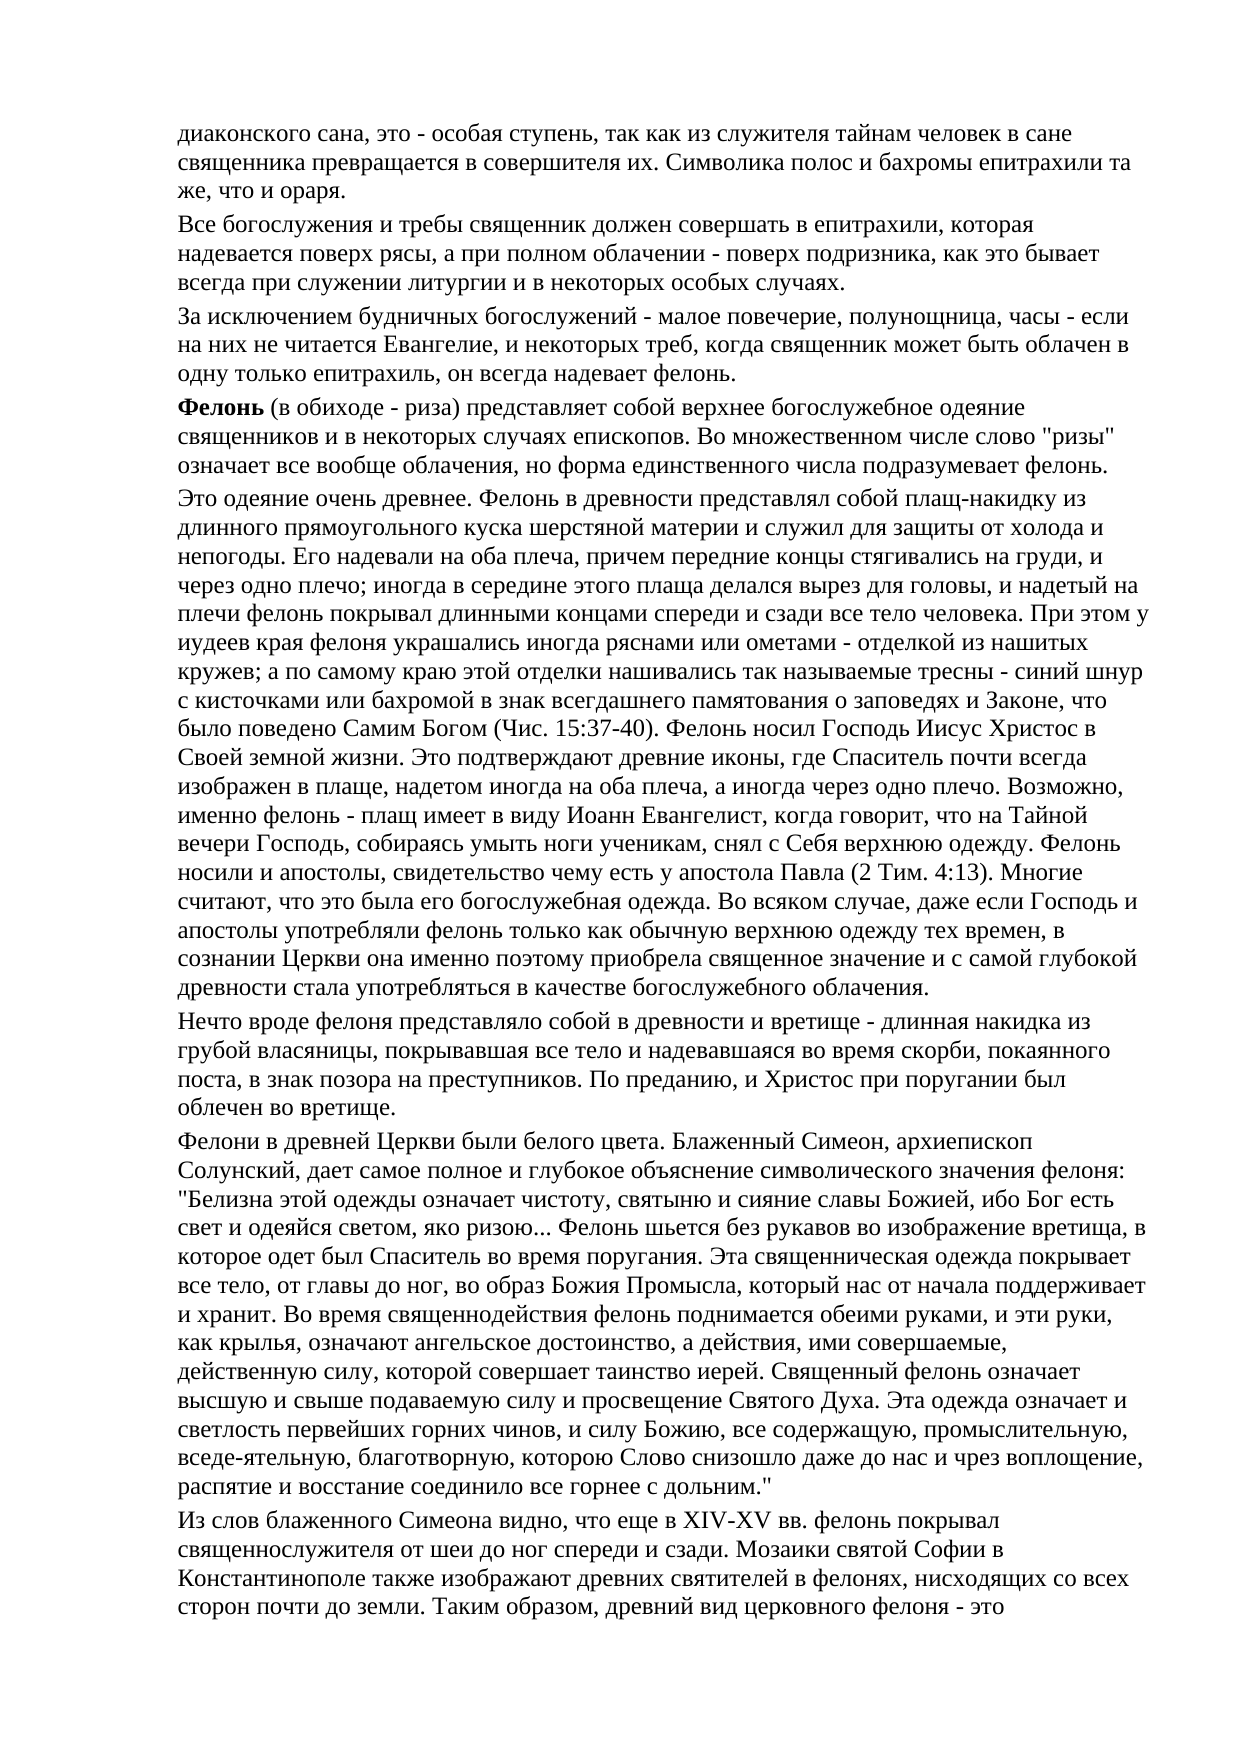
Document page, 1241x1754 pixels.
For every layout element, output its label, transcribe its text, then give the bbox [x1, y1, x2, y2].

text Фелонь (в обиходе - риза) представляет собой верхнее богослужебное одеяние священников и в некоторых случаях епископов. Во множественном числе слово "ризы" означает все вообще облачения, но форма единственного числа подразумевает фелонь. [177, 392, 1152, 478]
text Это одеяние очень древнее. Фелонь в древности представлял собой плащ-накидку из длинного прямоугольного куска шерстяной материи и служил для защиты от холода и непогоды. Его надевали на оба плеча, причем передние концы стягивались на груди, и через одно плечо; иногда в середине этого плаща делался вырез для головы, и надетый на плечи фелонь покрывал длинными концами спереди и сзади все тело человека. При этом у иудеев края фелоня украшались иногда ряснами или ометами - отделкой из нашитых кружев; а по самому краю этой отделки нашивались так называемые тресны - синий шнур с кисточками или бахромой в знак всегдашнего памятования о заповедях и Законе, что было поведено Самим Богом (Чис. 15:37-40). Фелонь носил Господь Иисус Христос в Своей земной жизни. Это подтверждают древние иконы, где Спаситель почти всегда изображен в плаще, надетом иногда на оба плеча, а иногда через одно плечо. Возможно, именно фелонь - плащ имеет в виду Иоанн Евангелист, когда говорит, что на Тайной вечери Господь, собираясь умыть ноги ученикам, снял с Себя верхнюю одежду. Фелонь носили и апостолы, свидетельство чему есть у апостола Павла (2 Тим. 4:13). Многие считают, что это была его богослужебная одежда. Во всяком случае, даже если Господь и апостолы употребляли фелонь только как обычную верхнюю одежду тех времен, в сознании Церкви она именно поэтому приобрела священное значение и с самой глубокой древности стала употребляться в качестве богослужебного облачения. [177, 483, 1152, 1001]
text Фелони в древней Церкви были белого цвета. Блаженный Симеон, архиепископ Солунский, дает самое полное и глубокое объяснение символического значения фелоня: "Белизна этой одежды означает чистоту, святыню и сияние славы Божией, ибо Бог есть свет и одеяйся светом, яко ризою... Фелонь шьется без рукавов во изображение вретища, в которое одет был Спаситель во время поругания. Эта священническая одежда покрывает все тело, от главы до ног, во образ Божия Промысла, который нас от начала поддерживает и хранит. Во время священнодействия фелонь поднимается обеими руками, и эти руки, как крылья, означают ангельское достоинство, а действия, ими совершаемые, действенную силу, которой совершает таинство иерей. Священный фелонь означает высшую и свыше подаваемую силу и просвещение Святого Духа. Эта одежда означает и светлость первейших горних чинов, и силу Божию, все содержащую, промыслительную, вседе-ятельную, благотворную, которою Слово снизошло даже до нас и чрез воплощение, распятие и восстание соединило все горнее с дольним." [177, 1126, 1152, 1500]
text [177, 118, 1152, 204]
text За исключением будничных богослужений - малое повечерие, полунощница, часы - если на них не читается Евангелие, и некоторых треб, когда священник может быть облачен в одну только епитрахиль, он всегда надевает фелонь. [177, 301, 1152, 387]
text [177, 1505, 1152, 1620]
text Нечто вроде фелоня представляло собой в древности и вретище - длинная накидка из грубой власяницы, покрывавшая все тело и надевавшаяся во время скорби, покаянного поста, в знак позора на преступников. По преданию, и Христос при поругании был облечен во вретище. [177, 1006, 1152, 1121]
text Все богослужения и требы священник должен совершать в епитрахили, которая надевается поверх рясы, а при полном облачении - поверх подризника, как это бывает всегда при служении литургии и в некоторых особых случаях. [177, 209, 1152, 296]
